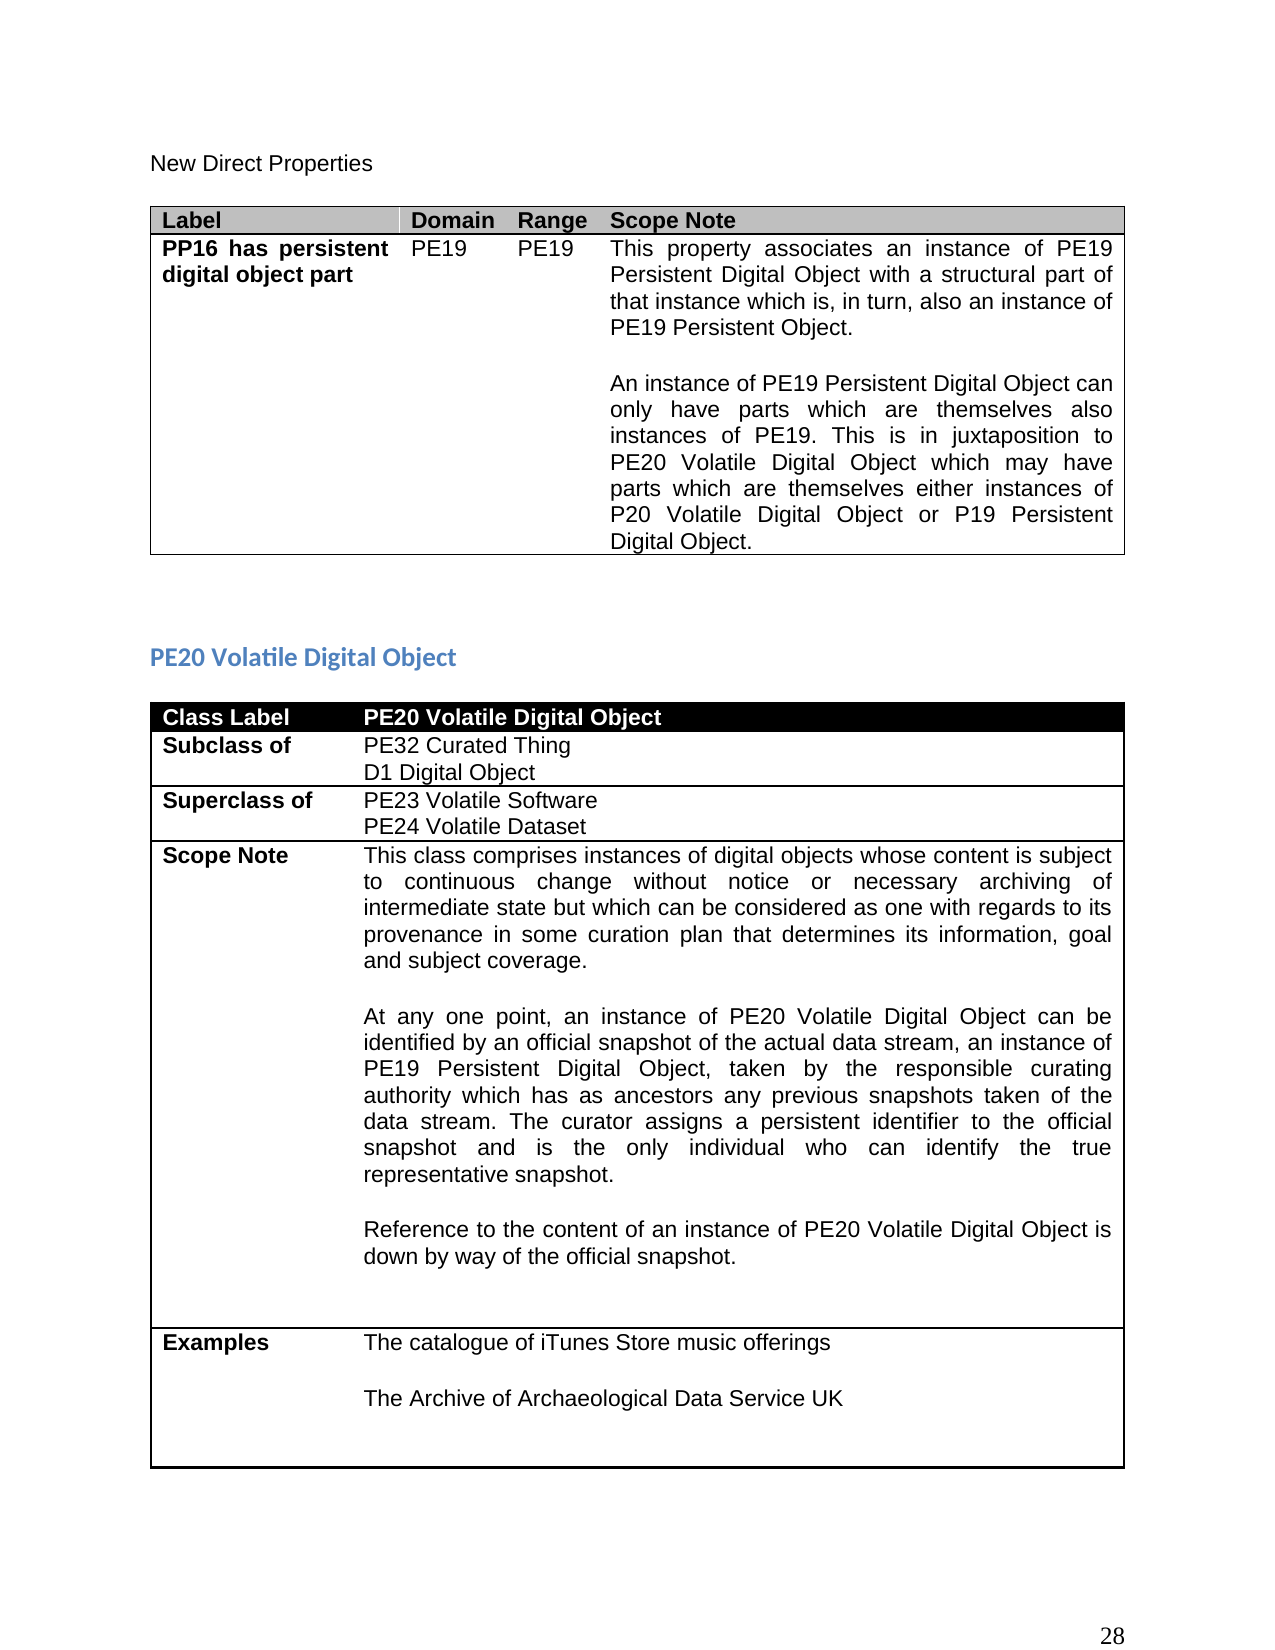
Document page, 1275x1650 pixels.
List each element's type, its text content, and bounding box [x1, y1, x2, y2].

table_cell PE19 [506, 235, 599, 554]
table_cell Examples [152, 1329, 352, 1466]
subtitle PE20 Volatile Digital Object [150, 640, 1125, 673]
table_header Label [151, 207, 399, 233]
table_cell This property associates an instance of PE19 Persistent Digital Object with a structural part of that instance which is, in turn, also an instance of PE19 Persistent Object. An instance of PE19 Persistent Digital Object can only have parts which are themselves also instances of PE19. This is in juxtaposition to PE20 Volatile Digital Object which may have parts which are themselves either instances of P20 Volatile Digital Object or P19 Persistent Digital Object. [599, 235, 1124, 554]
table_cell Subclass of [152, 732, 352, 785]
table_cell PP16 has persistent digital object part [151, 235, 399, 554]
text New Direct Properties [150, 150, 1125, 176]
table_header Scope Note [599, 207, 1124, 233]
table_cell The catalogue of iTunes Store music offerings The Archive of Archaeological Data Service UK [352, 1329, 1123, 1466]
table_header Range [506, 207, 599, 233]
table_cell PE23 Volatile Software PE24 Volatile Dataset [352, 787, 1123, 839]
table_header PE20 Volatile Digital Object [352, 704, 1123, 730]
table_header Class Label [152, 704, 352, 730]
table_cell PE32 Curated Thing D1 Digital Object [352, 732, 1123, 785]
table_cell PE19 [400, 235, 506, 554]
table_header Domain [400, 207, 506, 233]
table_cell Scope Note [152, 842, 352, 1327]
table_cell Superclass of [152, 787, 352, 839]
table_cell This class comprises instances of digital objects whose content is subject to continuous change without notice or necessary archiving of intermediate state but which can be considered as one with regards to its provenance in some curation plan that determines its information, goal and subject coverage. At any one point, an instance of PE20 Volatile Digital Object can be identified by an official snapshot of the actual data stream, an instance of PE19 Persistent Digital Object, taken by the responsible curating authority which has as ancestors any previous snapshots taken of the data stream. The curator assigns a persistent identifier to the official snapshot and is the only individual who can identify the true representative snapshot. Reference to the content of an instance of PE20 Volatile Digital Object is down by way of the official snapshot. [352, 842, 1123, 1327]
